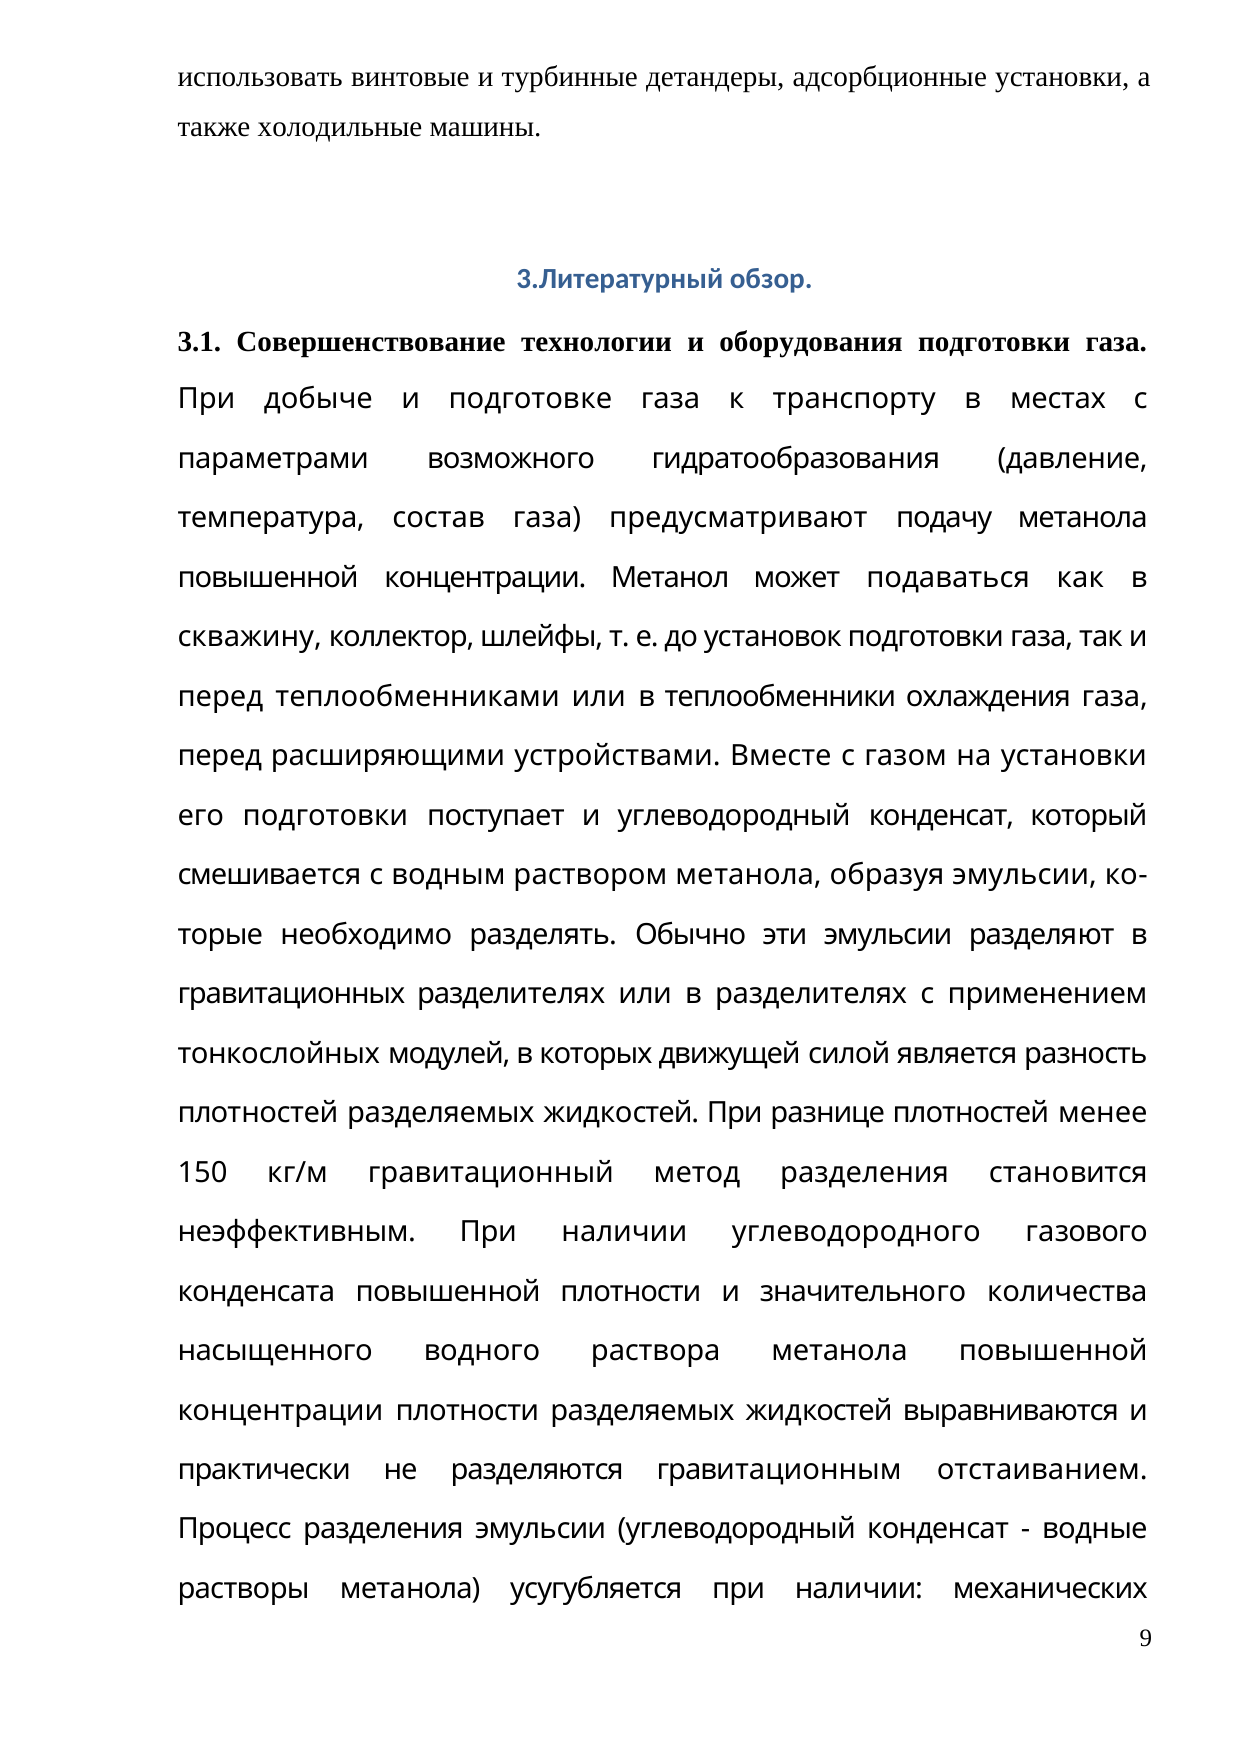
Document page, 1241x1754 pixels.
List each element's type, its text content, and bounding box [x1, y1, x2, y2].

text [177, 59, 1152, 143]
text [177, 324, 1147, 1607]
subtitle 3.Литературный обзор. [177, 260, 1152, 296]
